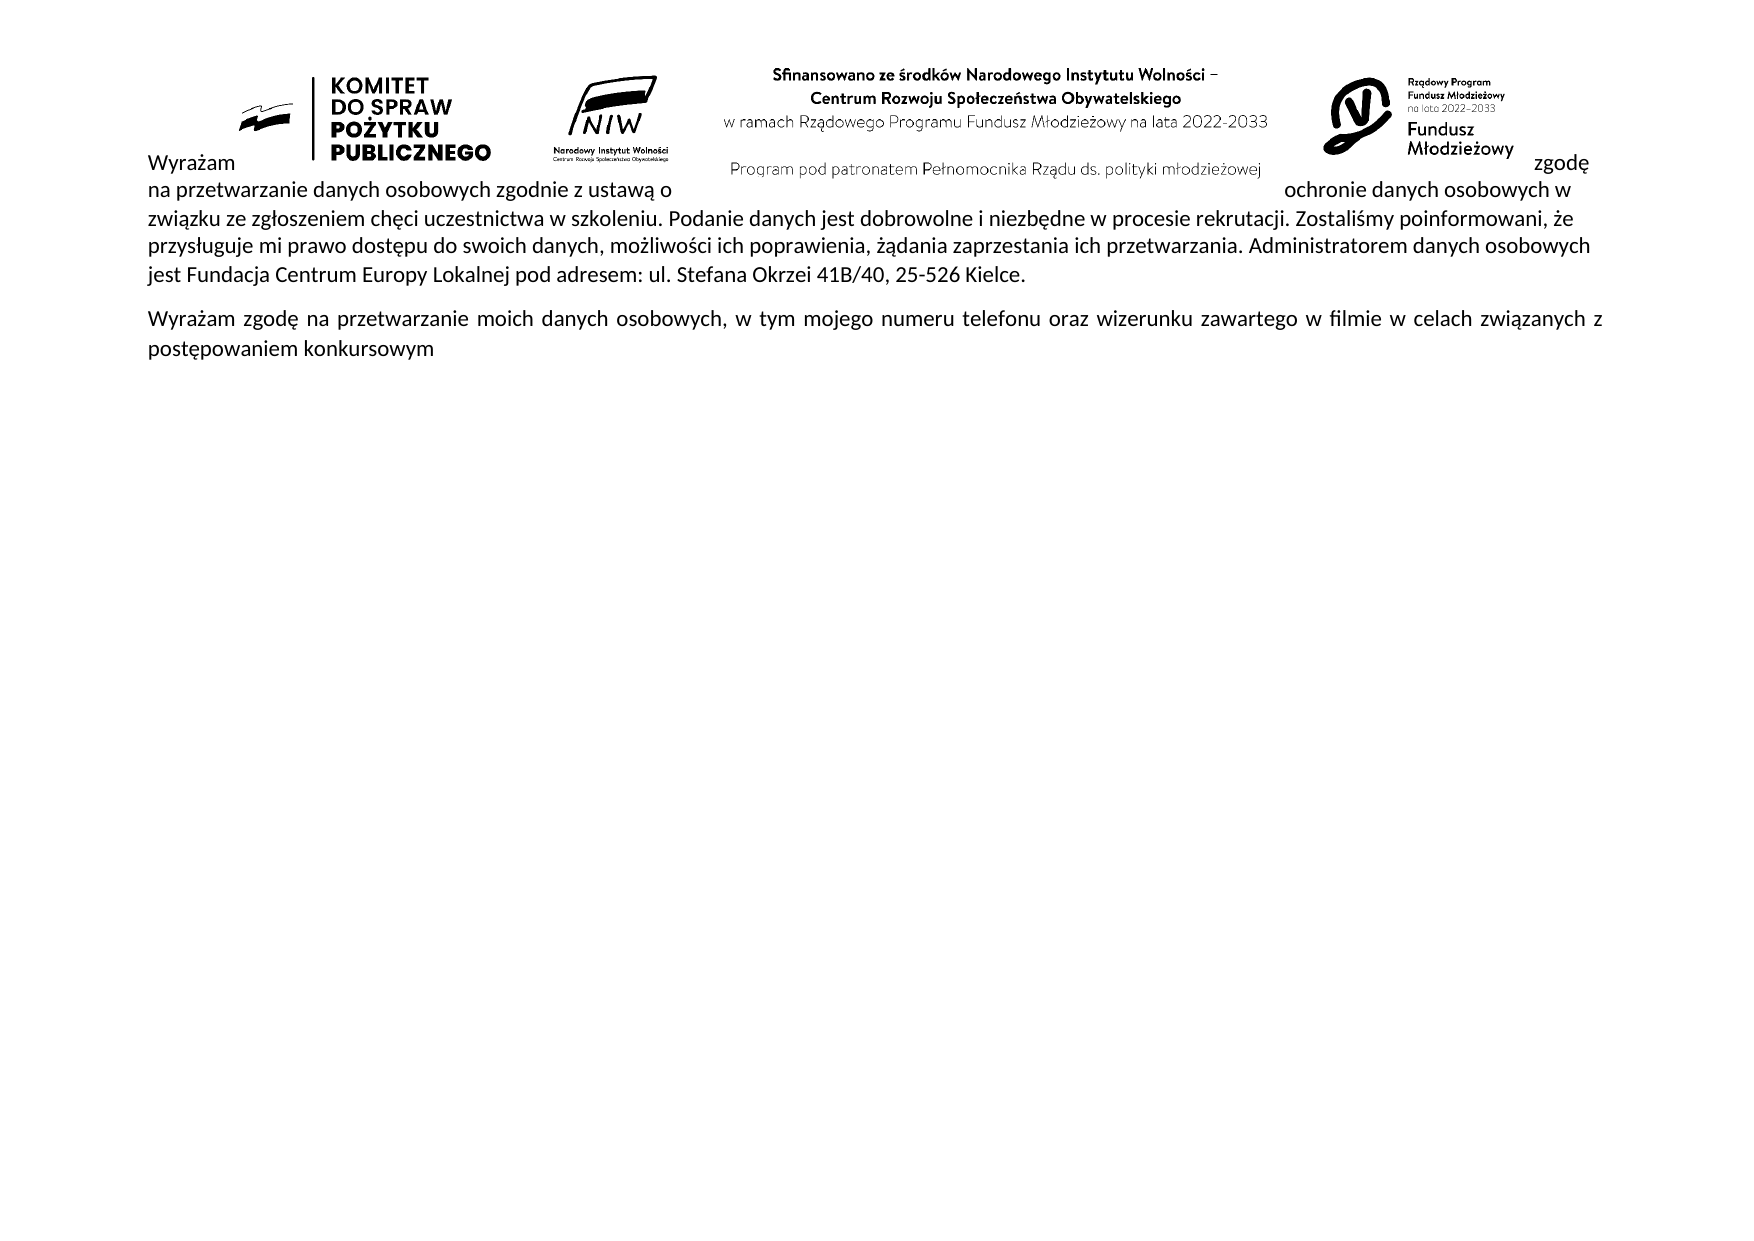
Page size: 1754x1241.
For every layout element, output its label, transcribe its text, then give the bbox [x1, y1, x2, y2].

text Wyrażam zgodę na przetwarzanie moich danych osobowych, w tym mojego numeru telefonu oraz wizerunku zawartego w filmie w celach związanych z postępowaniem konkursowym [148, 304, 1606, 363]
picture [228, 59, 1518, 185]
text Wyrażam zgodę na przetwarzanie danych osobowych zgodnie z ustawą o ochronie danych osobowych w związku ze zgłoszeniem chęci uczestnictwa w szkoleniu. Podanie danych jest dobrowolne i niezbędne w procesie rekrutacji. Zostaliśmy poinformowani, że przysługuje mi prawo dostępu do swoich danych, możliwości ich poprawienia, żądania zaprzestania ich przetwarzania. Administratorem danych osobowych jest Fundacja Centrum Europy Lokalnej pod adresem: ul. Stefana Okrzei 41B/40, 25-526 Kielce. [236, 148, 1532, 204]
text Wyrażam zgodę na przetwarzanie danych osobowych zgodnie z ustawą o ochronie danych osobowych w związku ze zgłoszeniem chęci uczestnictwa w szkoleniu. Podanie danych jest dobrowolne i niezbędne w procesie rekrutacji. Zostaliśmy poinformowani, że przysługuje mi prawo dostępu do swoich danych, możliwości ich poprawienia, żądania zaprzestania ich przetwarzania. Administratorem danych osobowych jest Fundacja Centrum Europy Lokalnej pod adresem: ul. Stefana Okrzei 41B/40, 25-526 Kielce. [1027, 148, 1606, 288]
